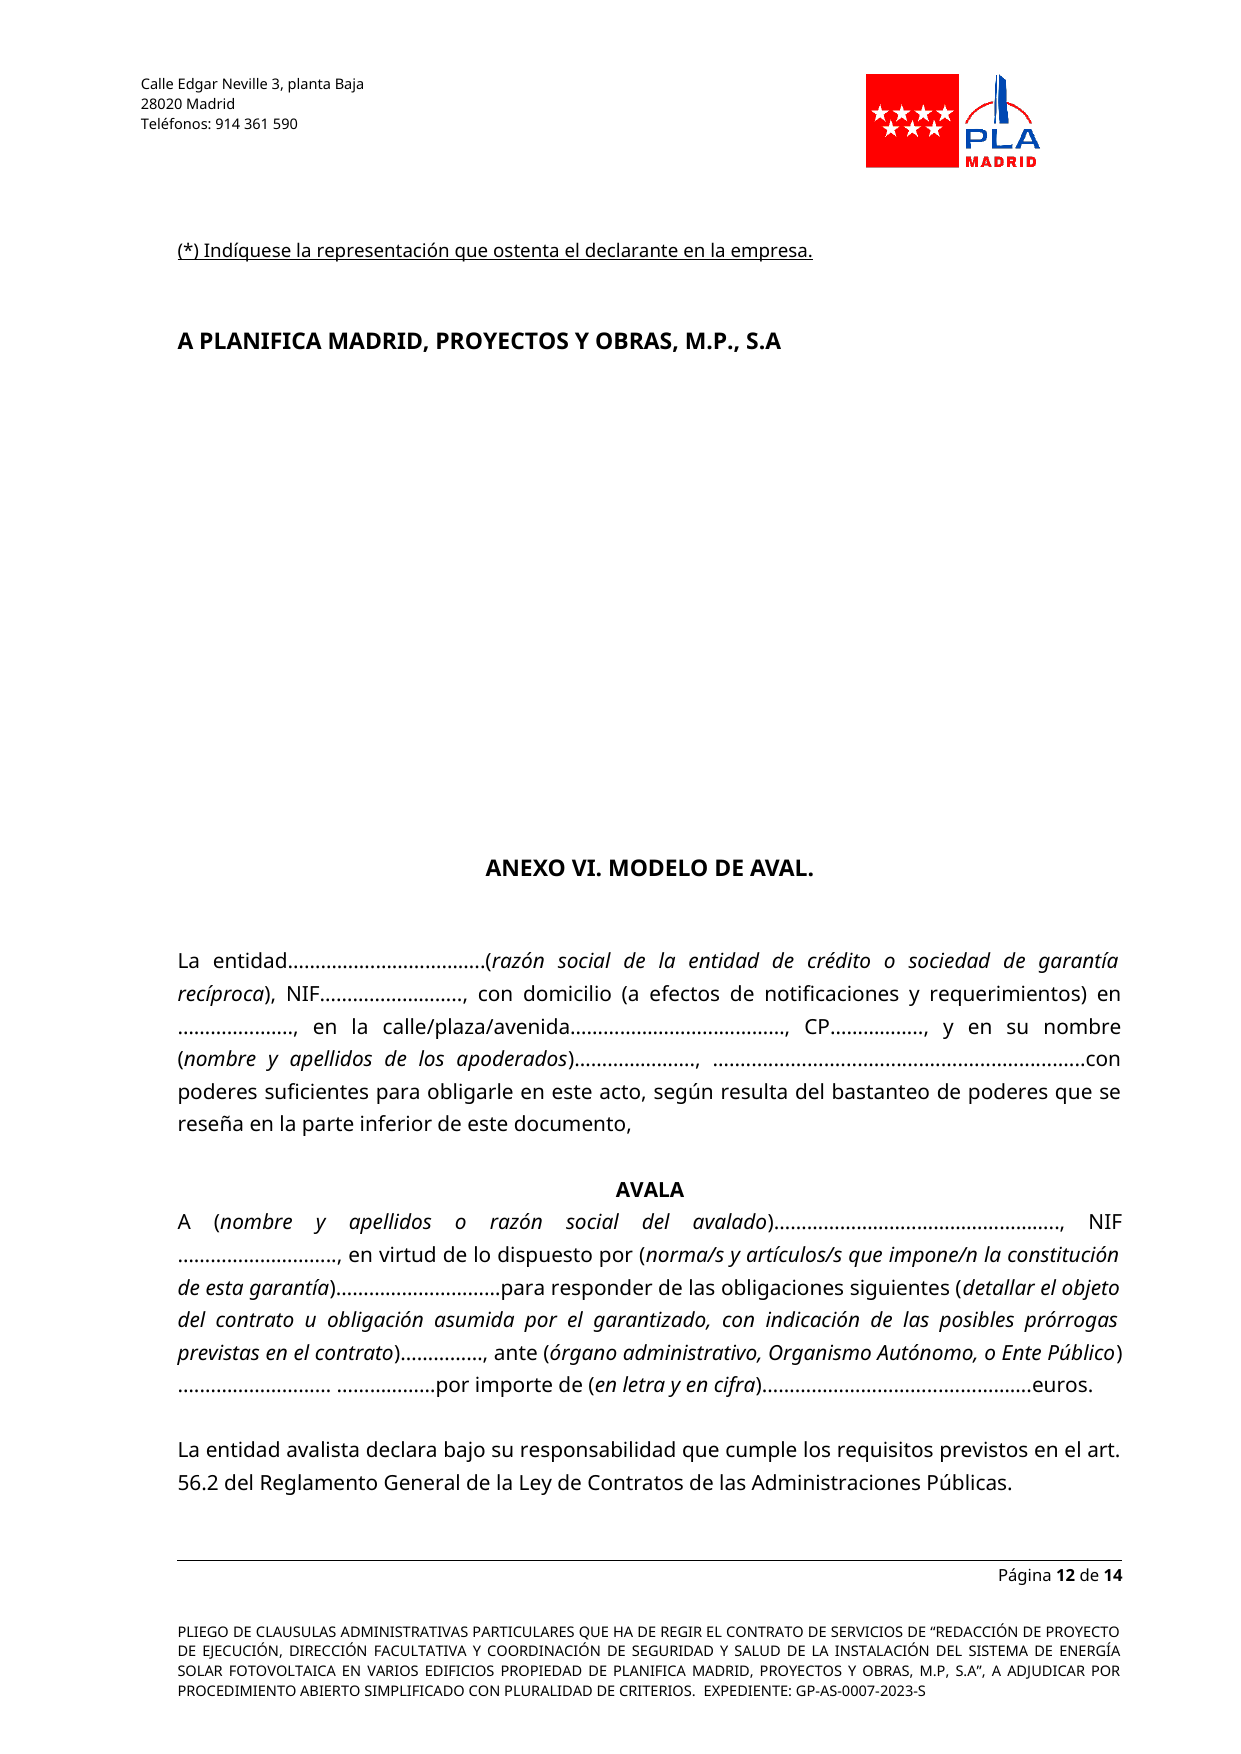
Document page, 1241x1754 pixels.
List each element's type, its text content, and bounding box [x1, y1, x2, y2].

text AVALA [177, 1175, 1122, 1203]
text A (nombre y apellidos o razón social del avalado)……………………..…………………….., NIF ……………………….., en virtud de lo dispuesto por (norma/s y artículos/s que impone/n la constitución de esta garantía)…………………………para responder de las obligaciones siguientes (detallar el objeto del contrato u obligación asumida por el garantizado, con indicación de las posibles prórrogas previstas en el contrato)……………, ante (órgano administrativo, Organismo Autónomo, o Ente Público) ….…………………… ………………por importe de (en letra y en cifra)………………………............……….euros. [177, 1207, 1122, 1399]
picture [865, 73, 1042, 168]
text (*) Indíquese la representación que ostenta el declarante en la empresa. [177, 237, 1122, 263]
text La entidad…………….………………..(razón social de la entidad de crédito o sociedad de garantía recíproca), NIF…………………….., con domicilio (a efectos de notificaciones y requerimientos) en …………....….., en la calle/plaza/avenida……………………...…………, CP…………….., y en su nombre (nombre y apellidos de los apoderados)…………………., …................................................................con poderes suficientes para obligarle en este acto, según resulta del bastanteo de poderes que se reseña en la parte inferior de este documento, [177, 947, 1122, 1138]
subtitle ANEXO VI. MODELO DE AVAL. [177, 852, 1122, 883]
text La entidad avalista declara bajo su responsabilidad que cumple los requisitos previstos en el art. 56.2 del Reglamento General de la Ley de Contratos de las Administraciones Públicas. [177, 1436, 1122, 1497]
text A PLANIFICA MADRID, PROYECTOS Y OBRAS, M.P., S.A [177, 325, 1122, 356]
